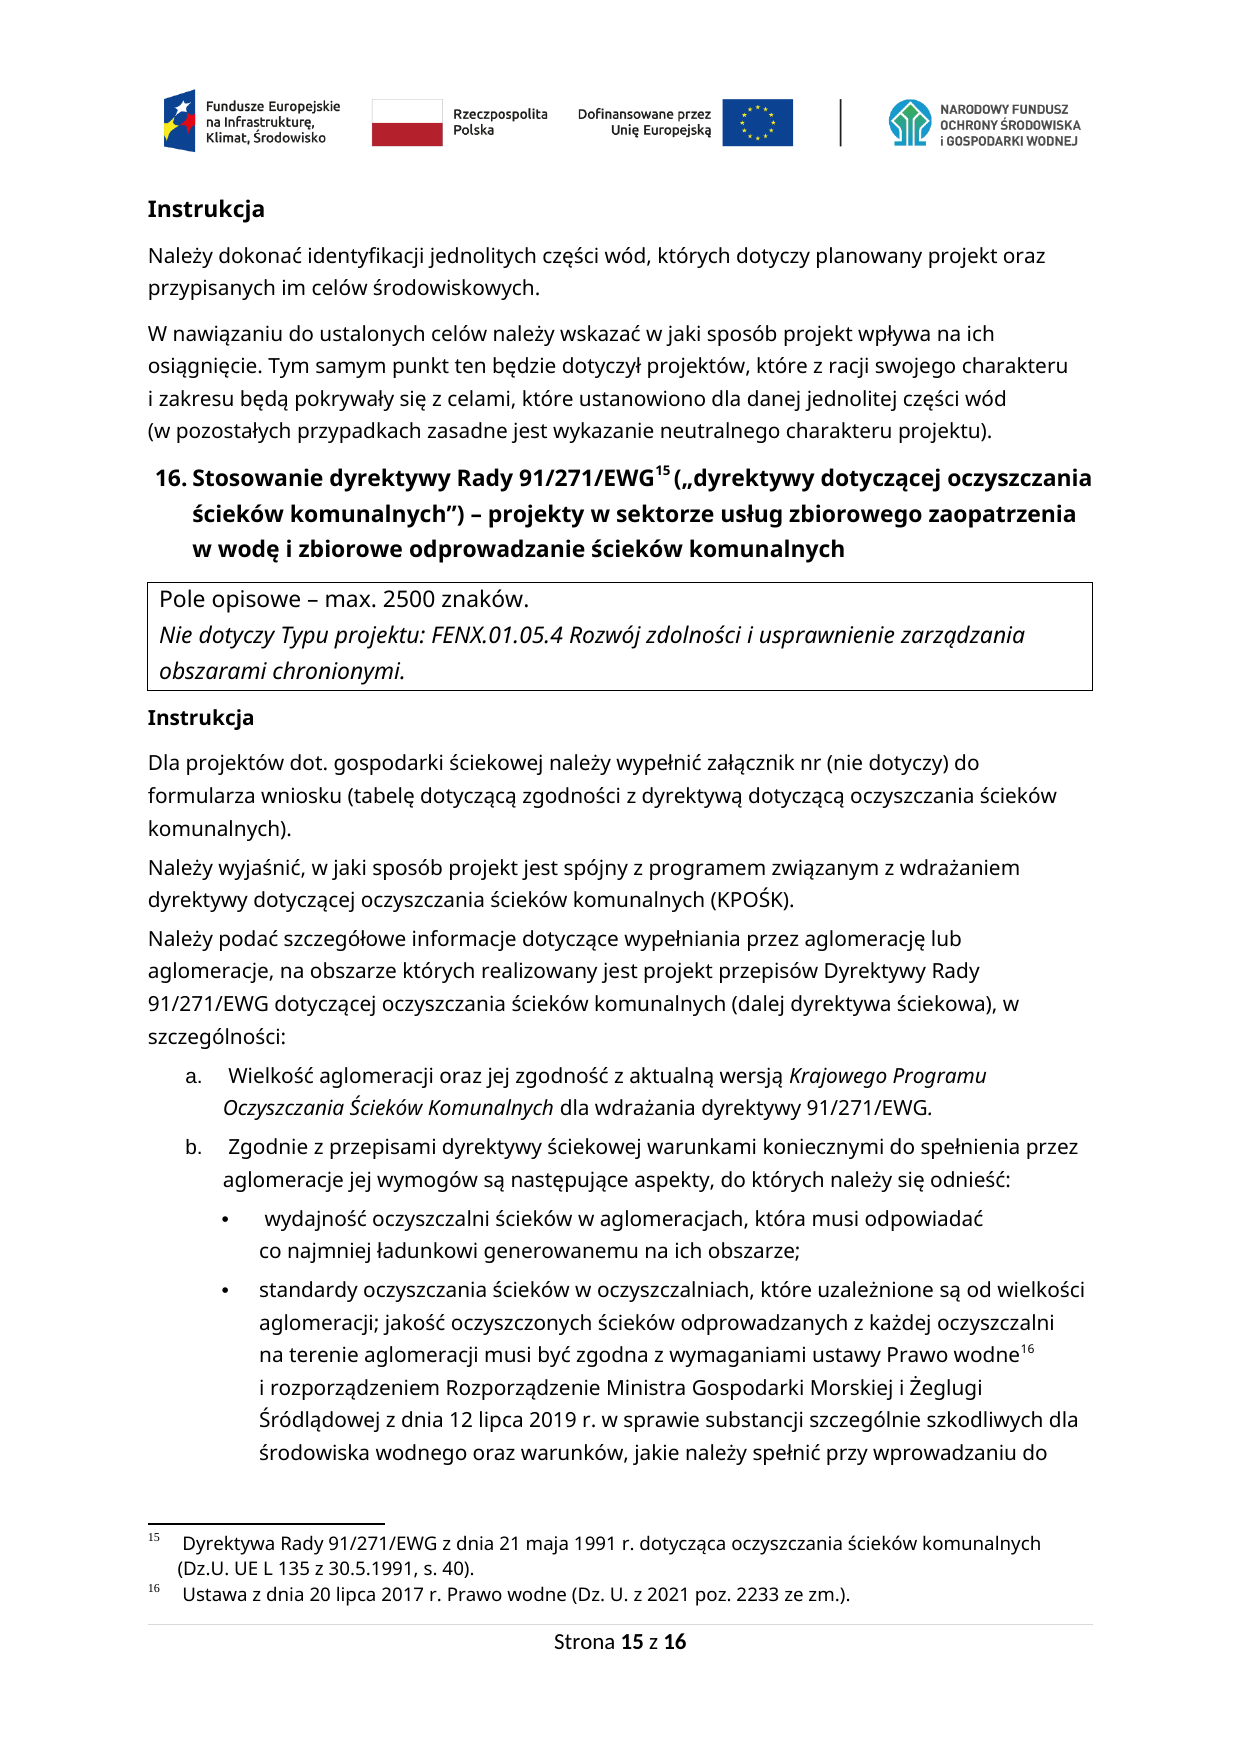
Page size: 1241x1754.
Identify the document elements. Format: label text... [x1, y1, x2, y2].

text Instrukcja [148, 703, 1093, 732]
list wydajność oczyszczalni ścieków w aglomeracjach, która musi odpowiadać co najmniej ładunkowi generowanemu na ich obszarze; [221, 1204, 1093, 1265]
list Stosowanie dyrektywy Rady 91/271/EWG („dyrektywy dotyczącej oczyszczania ścieków komunalnych”) – projekty w sektorze usług zbiorowego zaopatrzenia w wodę i zbiorowe odprowadzanie ścieków komunalnych [154, 462, 1093, 565]
text Należy podać szczegółowe informacje dotyczące wypełniania przez aglomerację lub aglomeracje, na obszarze których realizowany jest projekt przepisów Dyrektywy Rady 91/271/EWG dotyczącej oczyszczania ścieków komunalnych (dalej dyrektywa ściekowa), w szczególności: [148, 924, 1093, 1050]
picture [147, 73, 1093, 168]
list Zgodnie z przepisami dyrektywy ściekowej warunkami koniecznymi do spełnienia przez aglomeracje jej wymogów są następujące aspekty, do których należy się odnieść: [185, 1132, 1093, 1193]
text Instrukcja [148, 192, 1093, 224]
text Należy wyjaśnić, w jaki sposób projekt jest spójny z programem związanym z wdrażaniem dyrektywy dotyczącej oczyszczania ścieków komunalnych (KPOŚK). [148, 853, 1093, 914]
list Wielkość aglomeracji oraz jej zgodność z aktualną wersją Krajowego Programu Oczyszczania Ścieków Komunalnych dla wdrażania dyrektywy 91/271/EWG. [185, 1061, 1093, 1122]
text Należy dokonać identyfikacji jednolitych części wód, których dotyczy planowany projekt oraz przypisanych im celów środowiskowych. [148, 241, 1093, 302]
table_header Pole opisowe – max. 2500 znaków. Nie dotyczy Typu projektu: FENX.01.05.4 Rozwój zdolności i usprawnienie zarządzania obszarami chronionymi. [148, 583, 1092, 690]
text Dla projektów dot. gospodarki ściekowej należy wypełnić załącznik nr (nie dotyczy) do formularza wniosku (tabelę dotyczącą zgodności z dyrektywą dotyczącą oczyszczania ścieków komunalnych). [148, 748, 1093, 842]
text W nawiązaniu do ustalonych celów należy wskazać w jaki sposób projekt wpływa na ich osiągnięcie. Tym samym punkt ten będzie dotyczył projektów, które z racji swojego charakteru i zakresu będą pokrywały się z celami, które ustanowiono dla danej jednolitej części wód (w pozostałych przypadkach zasadne jest wykazanie neutralnego charakteru projektu). [148, 319, 1093, 445]
